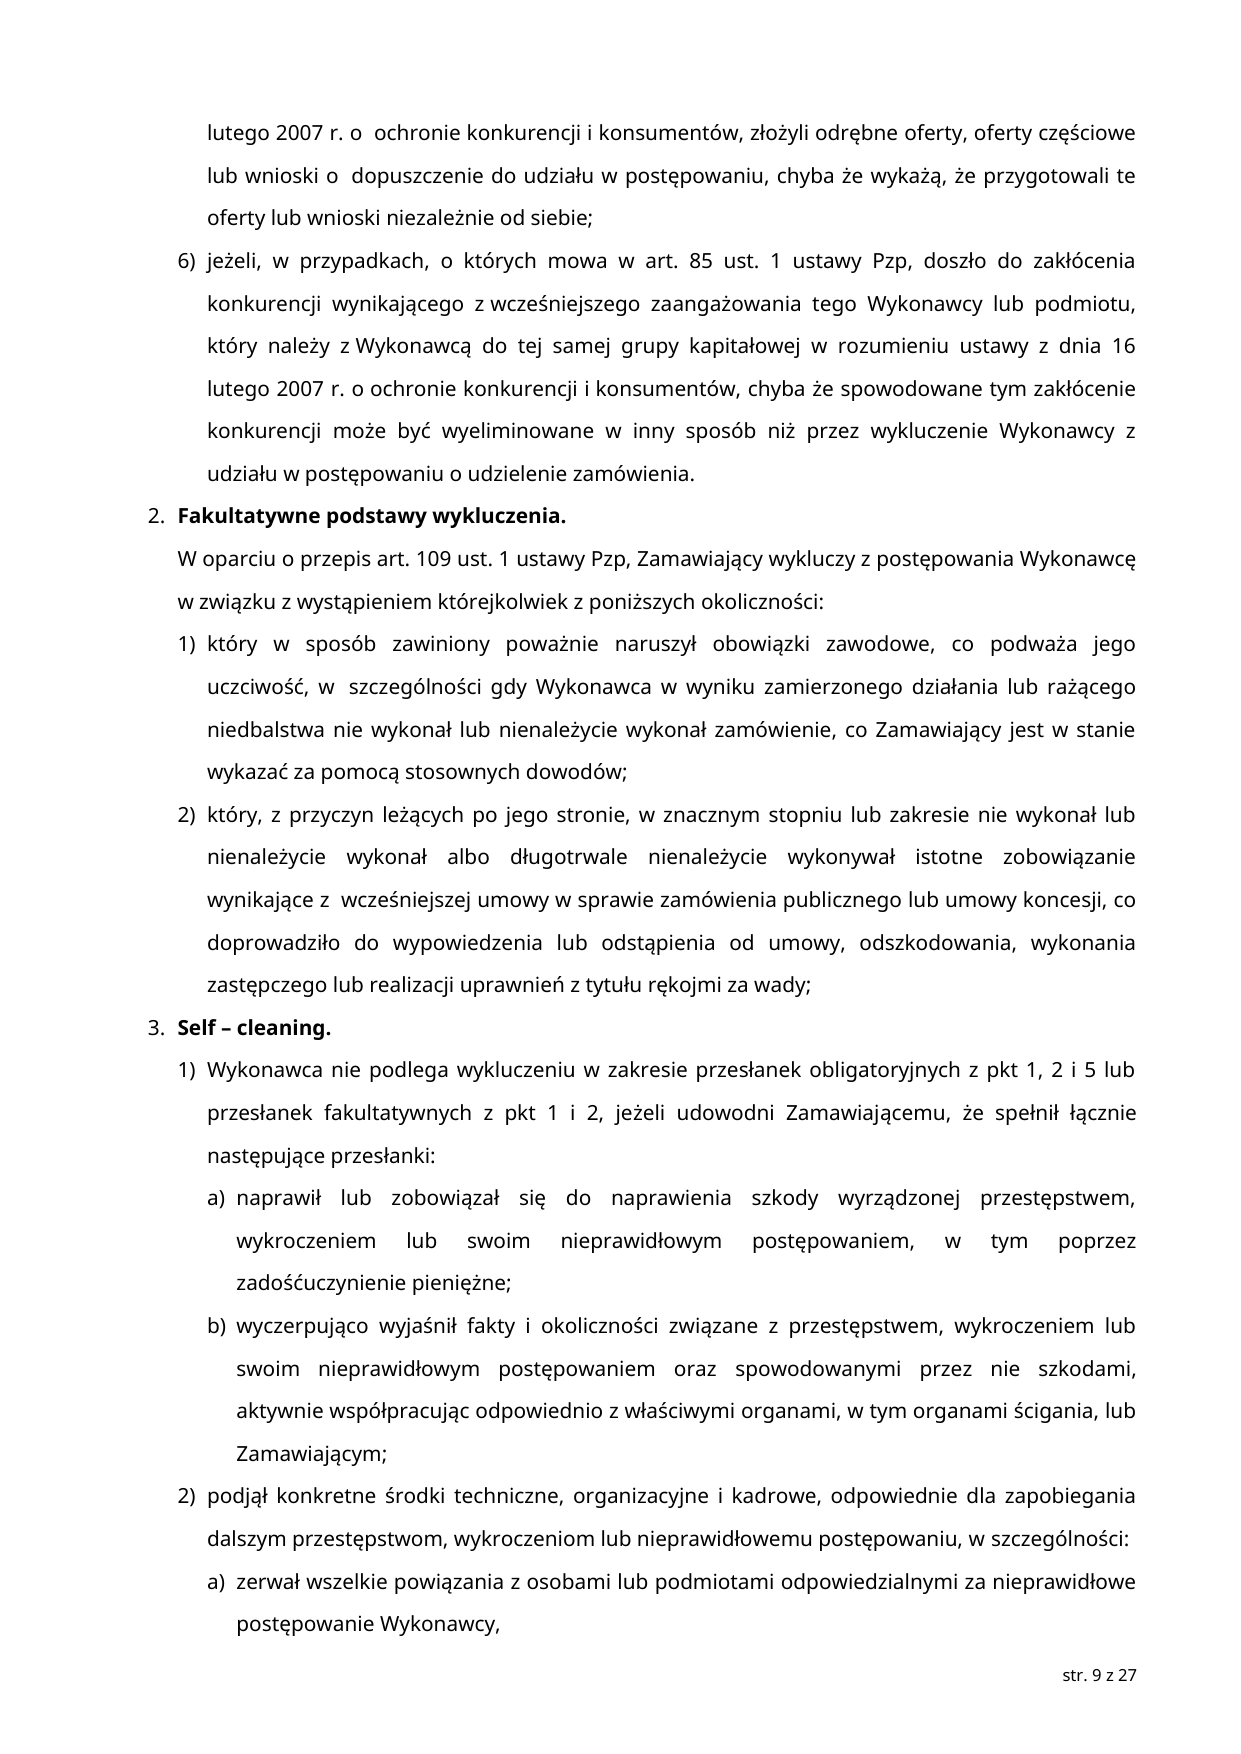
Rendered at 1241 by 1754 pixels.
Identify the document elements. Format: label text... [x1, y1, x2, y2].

subtitle podjął konkretne środki techniczne, organizacyjne i kadrowe, odpowiednie dla zapobiegania dalszym przestępstwom, wykroczeniom lub nieprawidłowemu postępowaniu, w szczególności: [177, 1482, 1137, 1553]
subtitle zerwał wszelkie powiązania z osobami lub podmiotami odpowiedzialnymi za nieprawidłowe postępowanie Wykonawcy, [207, 1567, 1137, 1638]
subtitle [177, 118, 1137, 232]
subtitle który w sposób zawiniony poważnie naruszył obowiązki zawodowe, co podważa jego uczciwość, w szczególności gdy Wykonawca w wyniku zamierzonego działania lub rażącego niedbalstwa nie wykonał lub nienależycie wykonał zamówienie, co Zamawiający jest w stanie wykazać za pomocą stosownych dowodów; [177, 629, 1137, 786]
subtitle który, z przyczyn leżących po jego stronie, w znacznym stopniu lub zakresie nie wykonał lub nienależycie wykonał albo długotrwale nienależycie wykonywał istotne zobowiązanie wynikające z wcześniejszej umowy w sprawie zamówienia publicznego lub umowy koncesji, co doprowadziło do wypowiedzenia lub odstąpienia od umowy, odszkodowania, wykonania zastępczego lub realizacji uprawnień z tytułu rękojmi za wady; [177, 800, 1137, 999]
subtitle Fakultatywne podstawy wykluczenia. [148, 502, 1137, 530]
subtitle Self – cleaning. [148, 1013, 1137, 1041]
subtitle wyczerpująco wyjaśnił fakty i okoliczności związane z przestępstwem, wykroczeniem lub swoim nieprawidłowym postępowaniem oraz spowodowanymi przez nie szkodami, aktywnie współpracując odpowiednio z właściwymi organami, w tym organami ścigania, lub Zamawiającym; [207, 1311, 1137, 1467]
subtitle Wykonawca nie podlega wykluczeniu w zakresie przesłanek obligatoryjnych z pkt 1, 2 i 5 lub przesłanek fakultatywnych z pkt 1 i 2, jeżeli udowodni Zamawiającemu, że spełnił łącznie następujące przesłanki: [177, 1056, 1137, 1169]
subtitle naprawił lub zobowiązał się do naprawienia szkody wyrządzonej przestępstwem, wykroczeniem lub swoim nieprawidłowym postępowaniem, w tym poprzez zadośćuczynienie pieniężne; [207, 1183, 1137, 1297]
subtitle jeżeli, w przypadkach, o których mowa w art. 85 ust. 1 ustawy Pzp, doszło do zakłócenia konkurencji wynikającego z wcześniejszego zaangażowania tego Wykonawcy lub podmiotu, który należy z Wykonawcą do tej samej grupy kapitałowej w rozumieniu ustawy z dnia 16 lutego 2007 r. o ochronie konkurencji i konsumentów, chyba że spowodowane tym zakłócenie konkurencji może być wyeliminowane w inny sposób niż przez wykluczenie Wykonawcy z udziału w postępowaniu o udzielenie zamówienia. [177, 246, 1137, 487]
text W oparciu o przepis art. 109 ust. 1 ustawy Pzp, Zamawiający wykluczy z postępowania Wykonawcę w związku z wystąpieniem którejkolwiek z poniższych okoliczności: [177, 544, 1137, 615]
